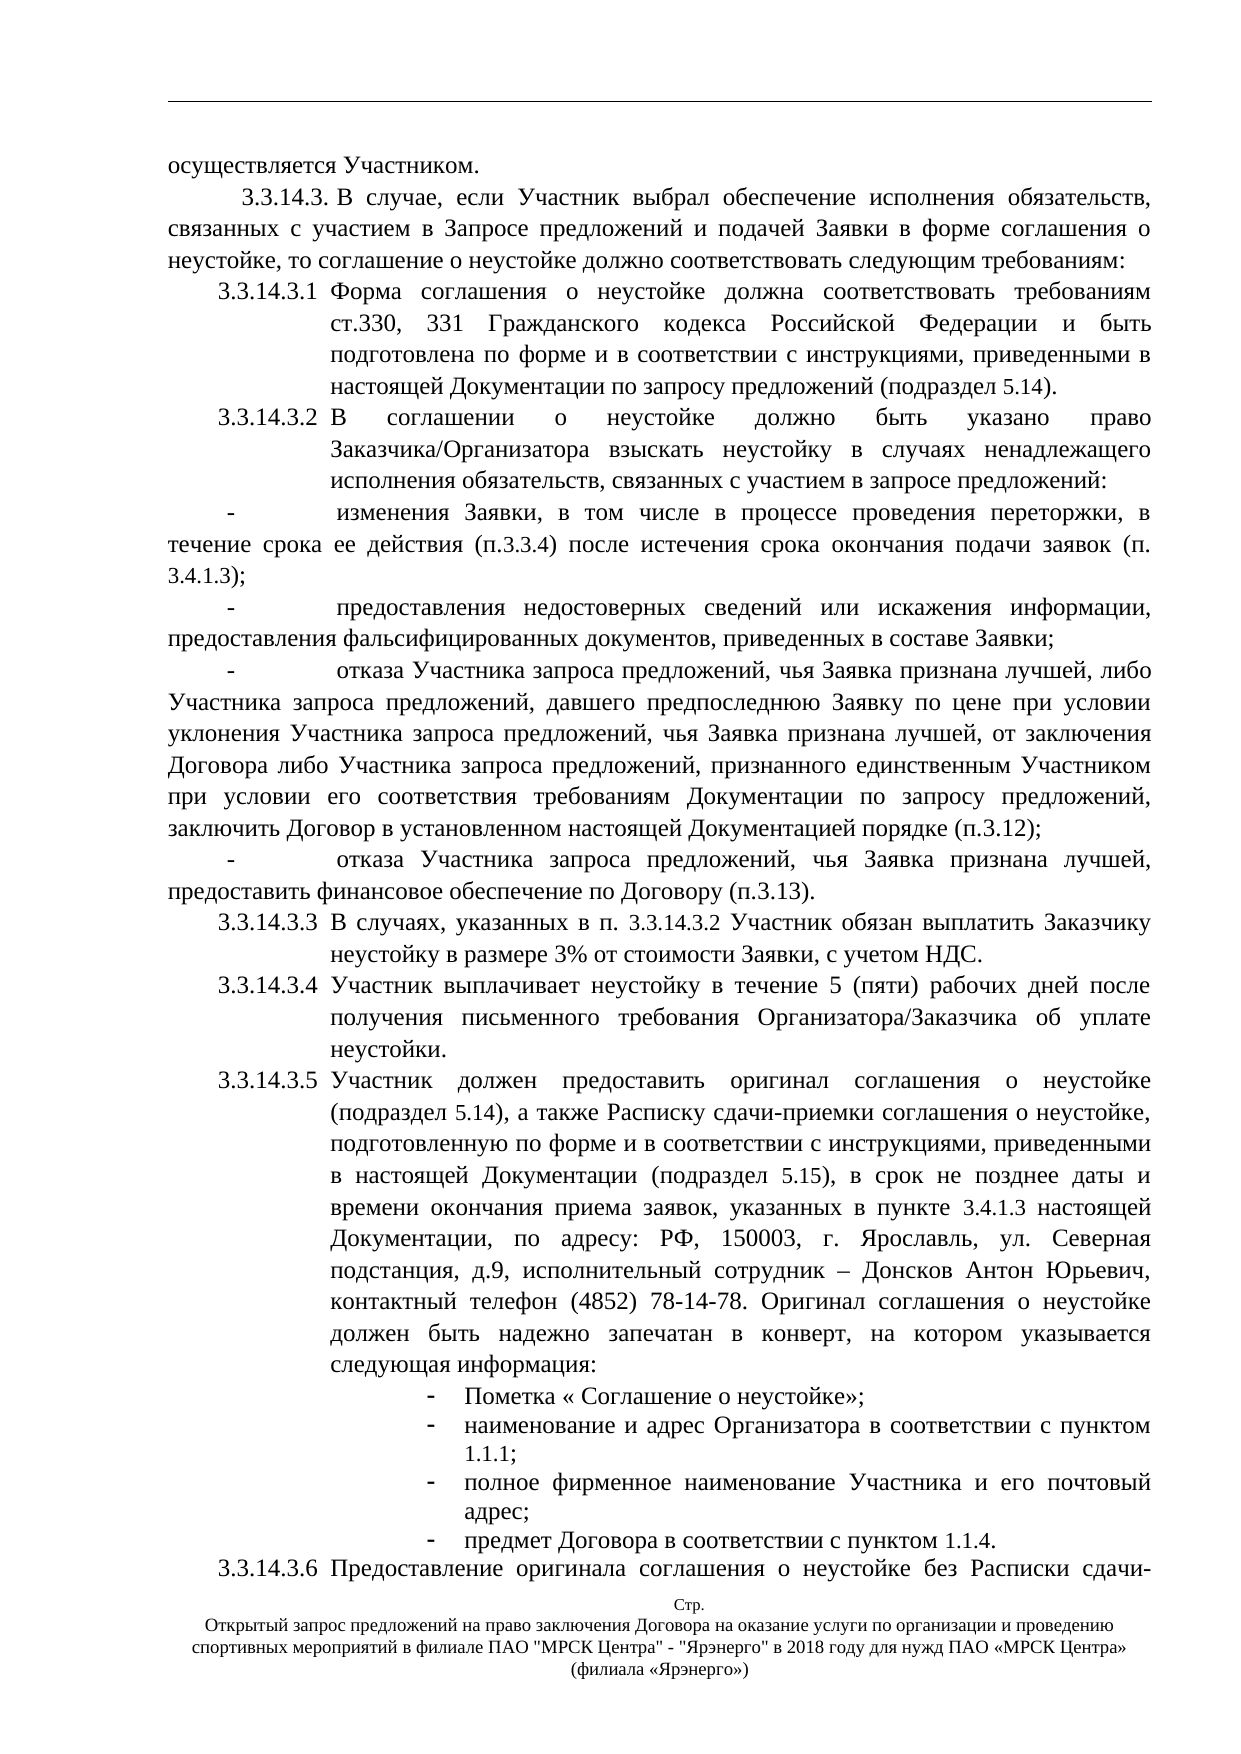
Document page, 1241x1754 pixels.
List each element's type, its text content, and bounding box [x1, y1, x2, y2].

list В соглашении о неустойке должно быть указано право Заказчика/Организатора взыскать неустойку в случаях ненадлежащего исполнения обязательств, связанных с участием в запросе предложений: [218, 402, 1152, 494]
list полное фирменное наименование Участника и его почтовый адрес; [427, 1467, 1152, 1525]
list В случае, если Участник выбрал обеспечение исполнения обязательств, связанных с участием в Запросе предложений и подачей Заявки в форме соглашения о неустойке, то соглашение о неустойке должно соответствовать следующим требованиям: [168, 182, 1152, 273]
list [168, 150, 1152, 179]
list Участник должен предоставить оригинал соглашения о неустойке (подраздел 5.14), а также Расписку сдачи-приемки соглашения о неустойке, подготовленную по форме и в соответствии с инструкциями, приведенными в настоящей Документации (подраздел 5.15), в срок не позднее даты и времени окончания приема заявок, указанных в пункте 3.4.1.3 настоящей Документации, по адресу: РФ, 150003, г. Ярославль, ул. Северная подстанция, д.9, исполнительный сотрудник – Донсков Антон Юрьевич, контактный телефон (4852) 78-14-78. Оригинал соглашения о неустойке должен быть надежно запечатан в конверт, на котором указывается следующая информация: [218, 1065, 1152, 1378]
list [218, 1553, 1152, 1582]
list изменения Заявки, в том числе в процессе проведения переторжки, в течение срока ее действия (п.3.3.4) после истечения срока окончания подачи заявок (п. 3.4.1.3); [168, 497, 1152, 589]
list наименование и адрес Организатора в соответствии с пунктом 1.1.1; [427, 1410, 1152, 1467]
list предоставления недостоверных сведений или искажения информации, предоставления фальсифицированных документов, приведенных в составе Заявки; [168, 592, 1152, 652]
list отказа Участника запроса предложений, чья Заявка признана лучшей, либо Участника запроса предложений, давшего предпоследнюю Заявку по цене при условии уклонения Участника запроса предложений, чья Заявка признана лучшей, от заключения Договора либо Участника запроса предложений, признанного единственным Участником при условии его соответствия требованиям Документации по запросу предложений, заключить Договор в установленном настоящей Документацией порядке (п.3.12); [168, 655, 1152, 842]
list Участник выплачивает неустойку в течение 5 (пяти) рабочих дней после получения письменного требования Организатора/Заказчика об уплате неустойки. [218, 971, 1152, 1062]
list отказа Участника запроса предложений, чья Заявка признана лучшей, предоставить финансовое обеспечение по Договору (п.3.13). [168, 844, 1152, 905]
list предмет Договора в соответствии с пунктом 1.1.4. [427, 1525, 1152, 1553]
list Пометка « Соглашение о неустойке»; [427, 1381, 1152, 1410]
list Форма соглашения о неустойке должна соответствовать требованиям ст.330, 331 Гражданского кодекса Российской Федерации и быть подготовлена по форме и в соответствии с инструкциями, приведенными в настоящей Документации по запросу предложений (подраздел 5.14). [218, 276, 1152, 400]
list В случаях, указанных в п. -3.3.14.3.2 Участник обязан выплатить Заказчику неустойку в размере 3% от стоимости Заявки, с учетом НДС. [218, 907, 1152, 968]
